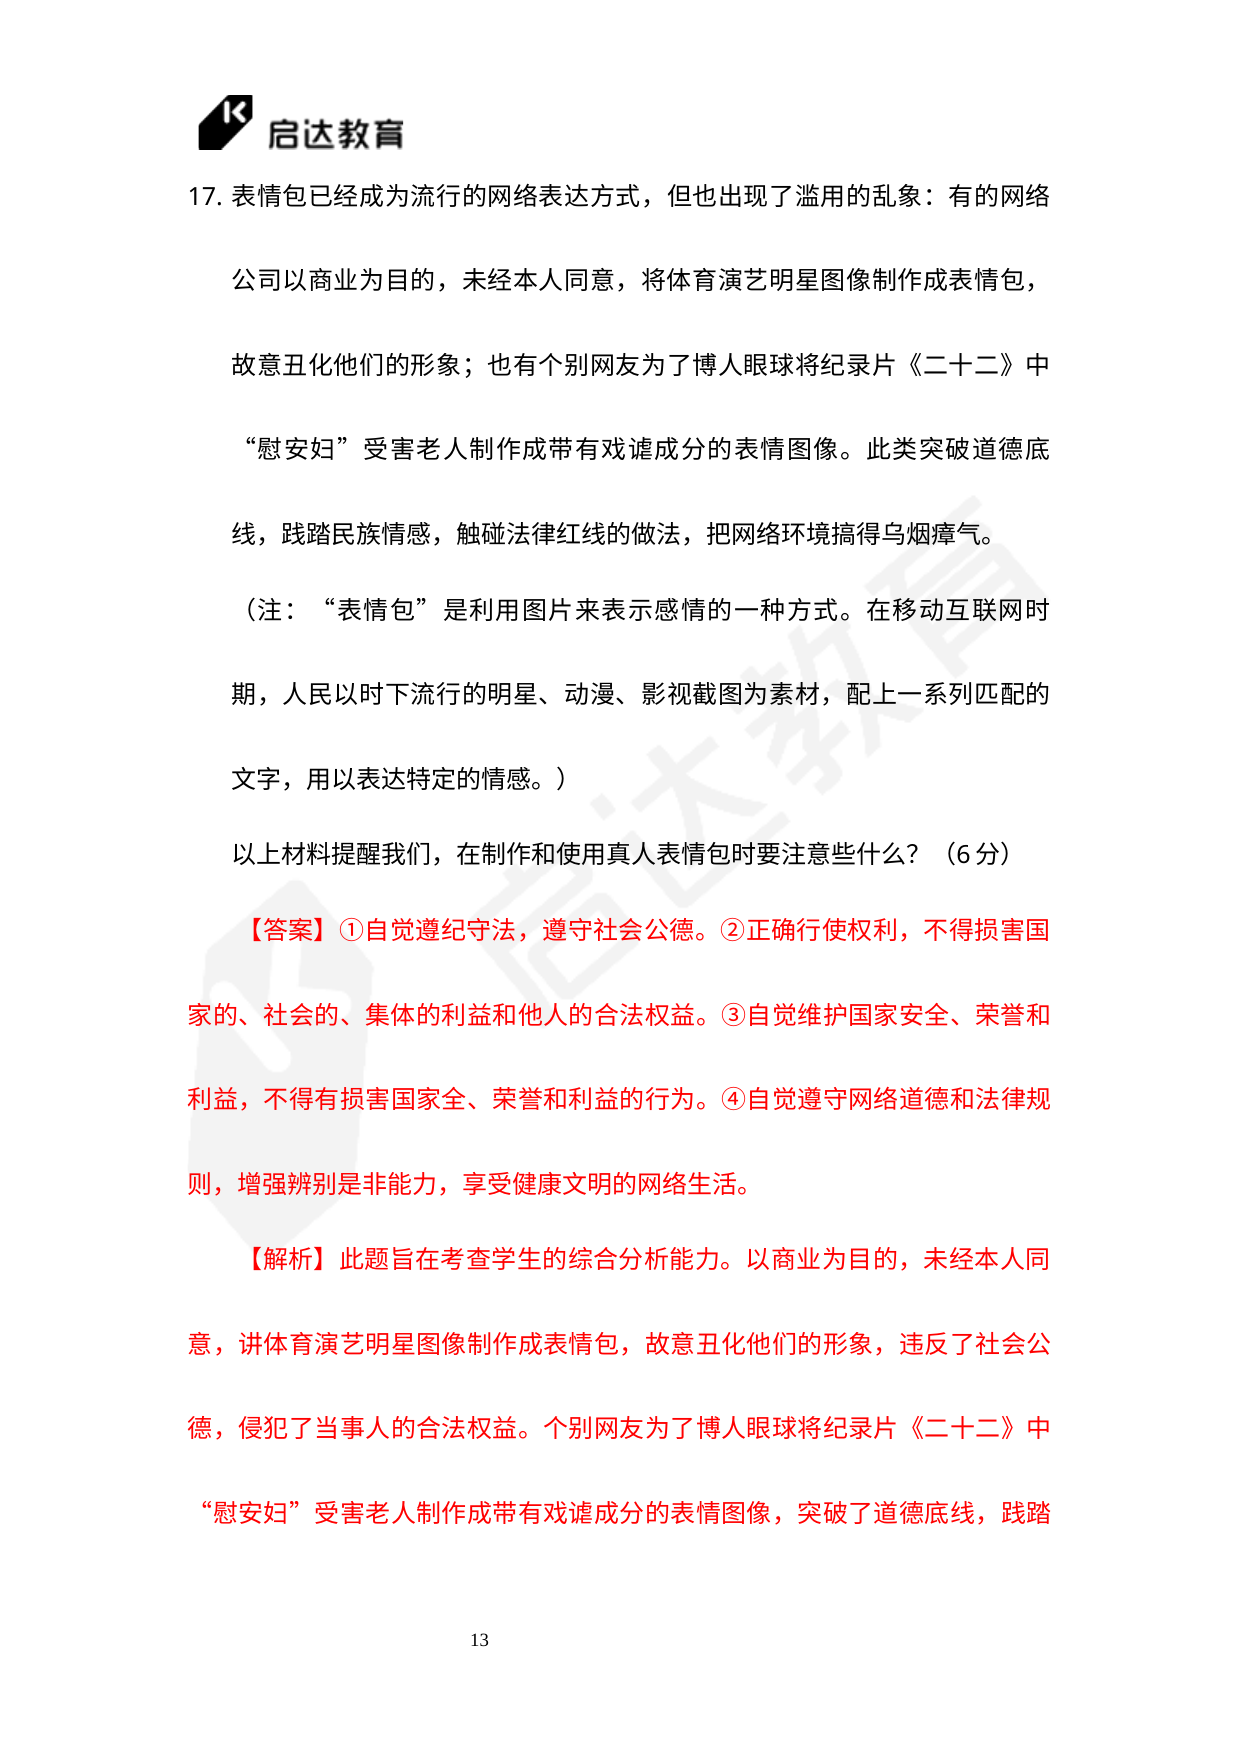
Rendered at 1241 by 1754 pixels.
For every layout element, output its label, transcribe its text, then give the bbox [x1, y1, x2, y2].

list 表情包已经成为流行的网络表达方式，但也出现了滥用的乱象：有的网络公司以商业为目的，未经本人同意，将体育演艺明星图像制作成表情包，故意丑化他们的形象；也有个别网友为了博人眼球将纪录片《二十二》中“慰安妇”受害老人制作成带有戏谑成分的表情图像。此类突破道德底线，践踏民族情感，触碰法律红线的做法，把网络环境搞得乌烟瘴气。 [187, 162, 1053, 565]
list 以上材料提醒我们，在制作和使用真人表情包时要注意些什么？（6分） [231, 821, 1053, 886]
picture [198, 95, 404, 150]
text 【答案】①自觉遵纪守法，遵守社会公德。②正确行使权利，不得损害国家的、社会的、集体的利益和他人的合法权益。③自觉维护国家安全、荣誉和利益，不得有损害国家全、荣誉和利益的行为。④自觉遵守网络道德和法律规则，增强辨别是非能力，享受健康文明的网络生活。 [187, 896, 1053, 1215]
list （注：“表情包”是利用图片来表示感情的一种方式。在移动互联网时期，人民以时下流行的明星、动漫、影视截图为素材，配上一系列匹配的文字，用以表达特定的情感。） [231, 576, 1053, 810]
